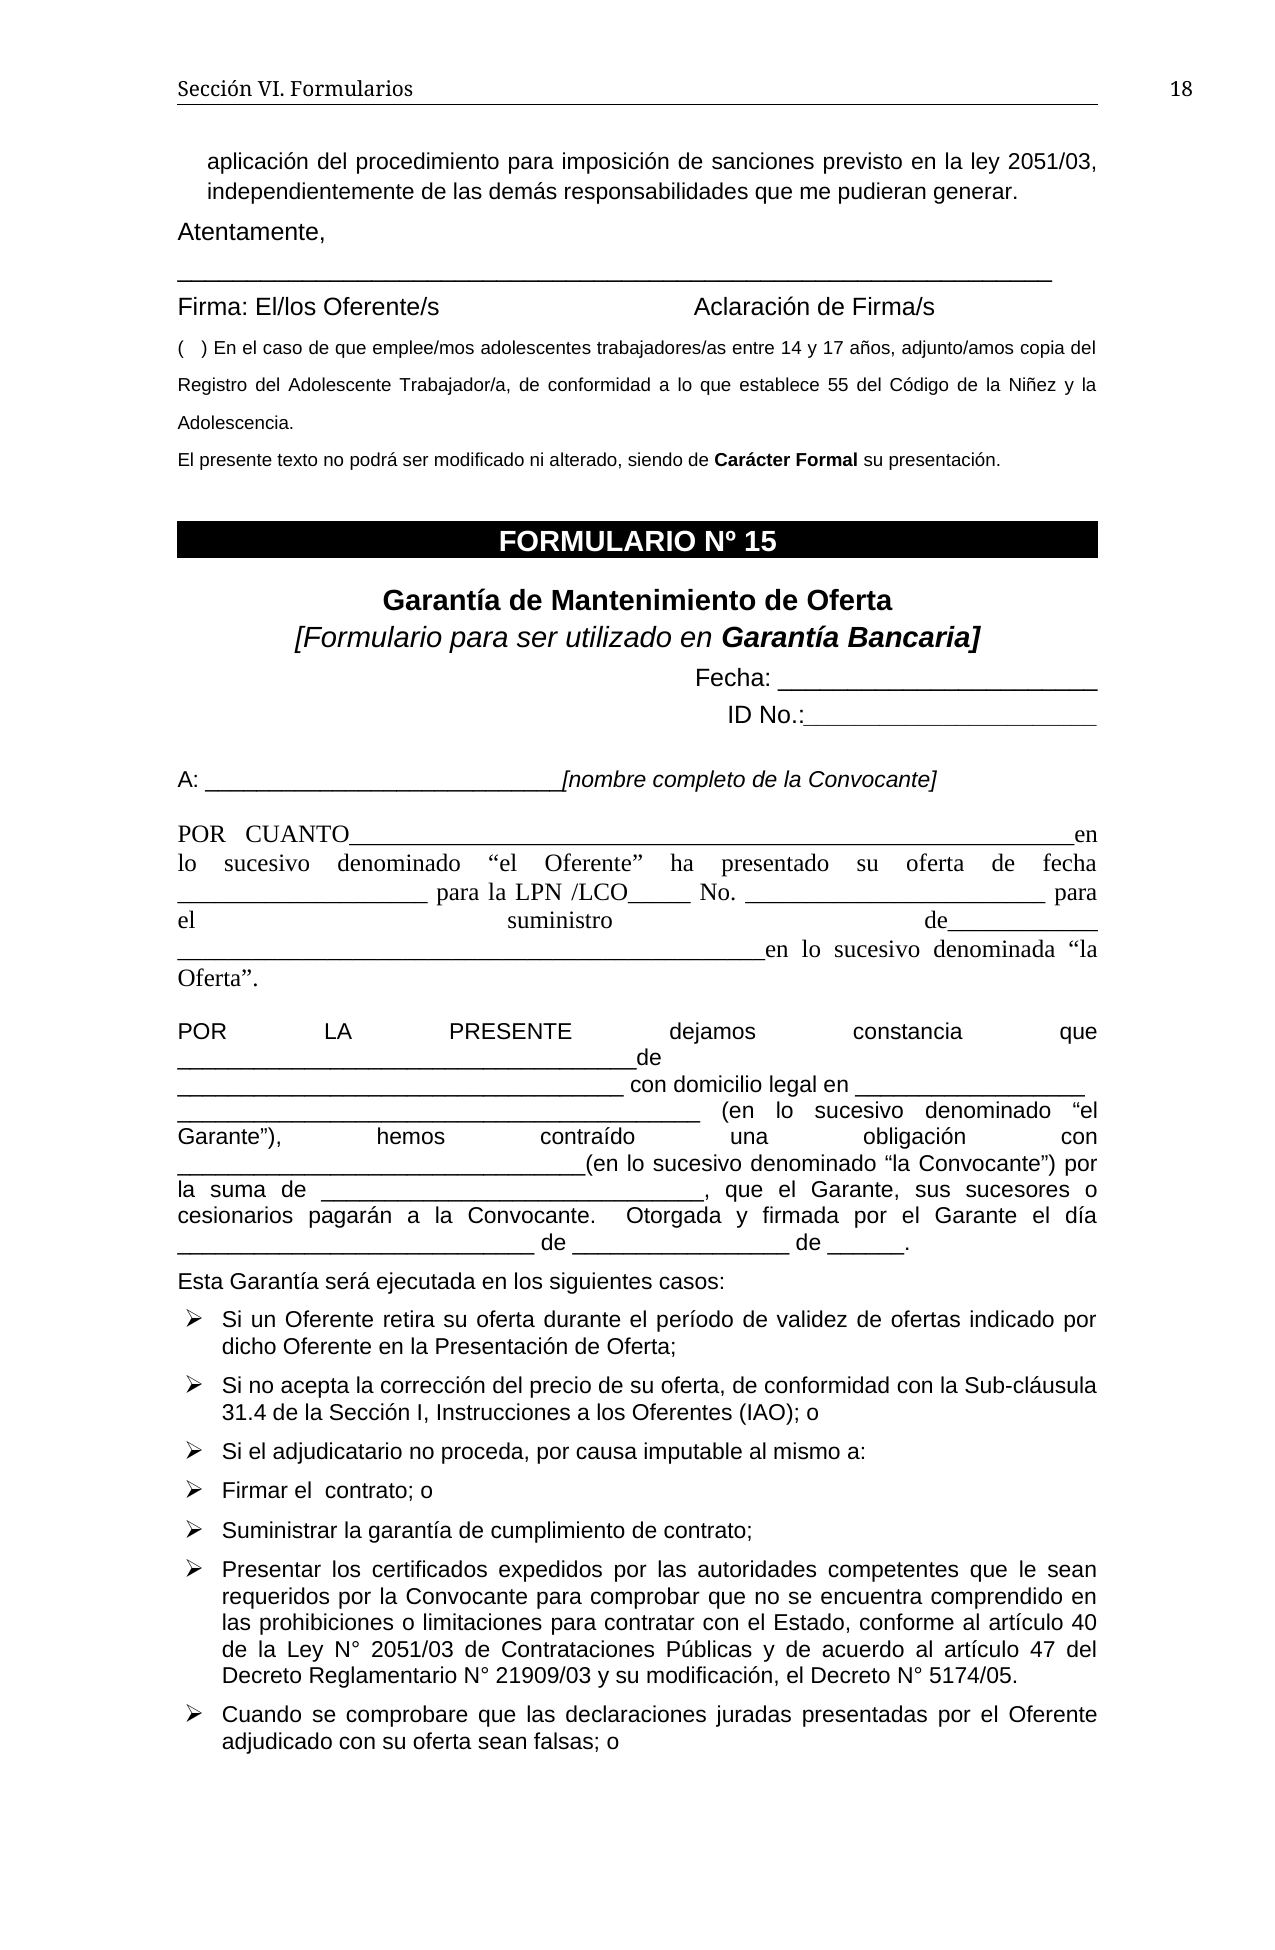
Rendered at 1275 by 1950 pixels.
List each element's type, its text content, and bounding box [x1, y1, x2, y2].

text _______________________________________________________________ [177, 246, 1098, 283]
text POR LA PRESENTE dejamos constancia que ____________________________________de ___________________________________ con domicilio legal en __________________ [177, 1018, 1098, 1097]
text POR CUANTO__________________________________________________________en lo sucesivo denominado “el Oferente” ha presentado su oferta de fecha ____________________ para la LPN /LCO_____ No. ________________________ para el suministro de____________ _______________________________________________en lo sucesivo denominada “la Oferta”. [177, 819, 1098, 992]
list Si no acepta la corrección del precio de su oferta, de conformidad con la Sub-cláusula 31.4 de la Sección I, Instrucciones a los Oferentes (IAO); o [184, 1372, 1098, 1425]
text Esta Garantía será ejecutada en los siguientes casos: [177, 1268, 1098, 1294]
text ( ) En el caso de que emplee/mos adolescentes trabajadores/as entre 14 y 17 años, adjunto/amos copia del Registro del Adolescente Trabajador/a, de conformidad a lo que establece 55 del Código de la Niñez y la Adolescencia. [177, 321, 1098, 433]
text El presente texto no podrá ser modificado ni alterado, siendo de Carácter Formal su presentación. [177, 433, 1098, 471]
list Si un Oferente retira su oferta durante el período de validez de ofertas indicado por dicho Oferente en la Presentación de Oferta; [184, 1306, 1098, 1360]
text ID No.:_______________________ [177, 691, 1098, 729]
text Atentamente, [177, 208, 1098, 246]
list Si el adjudicatario no proceda, por causa imputable al mismo a: [184, 1438, 1098, 1465]
list Cuando se comprobare que las declaraciones juradas presentadas por el Oferente adjudicado con su oferta sean falsas; o [184, 1701, 1098, 1754]
text [Formulario para ser utilizado en Garantía Bancaria] [177, 616, 1098, 654]
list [177, 148, 1098, 204]
text Firma: El/los Oferente/s Aclaración de Firma/s [177, 283, 1098, 321]
text Fecha: _______________________ [177, 654, 1098, 691]
list Firmar el contrato; o [184, 1477, 1098, 1504]
list Presentar los certificados expedidos por las autoridades competentes que le sean requeridos por la Convocante para comprobar que no se encuentra comprendido en las prohibiciones o limitaciones para contratar con el Estado, conforme al artículo 40 de la Ley N° 2051/03 de Contrataciones Públicas y de acuerdo al artículo 47 del Decreto Reglamentario N° 21909/03 y su modificación, el Decreto N° 5174/05. [184, 1556, 1098, 1688]
subtitle Garantía de Mantenimiento de Oferta [177, 579, 1098, 616]
text _________________________________________ (en lo sucesivo denominado “el Garante”), hemos contraído una obligación con ________________________________(en lo sucesivo denominado “la Convocante”) por la suma de ______________________________, que el Garante, sus sucesores o cesionarios pagarán a la Convocante. Otorgada y firmada por el Garante el día ____________________________ de _________________ de ______. [177, 1097, 1098, 1255]
subtitle FORMULARIO Nº 15 [177, 521, 1098, 558]
text A: ____________________________[nombre completo de la Convocante] [177, 766, 1098, 793]
list Suministrar la garantía de cumplimiento de contrato; [184, 1517, 1098, 1543]
